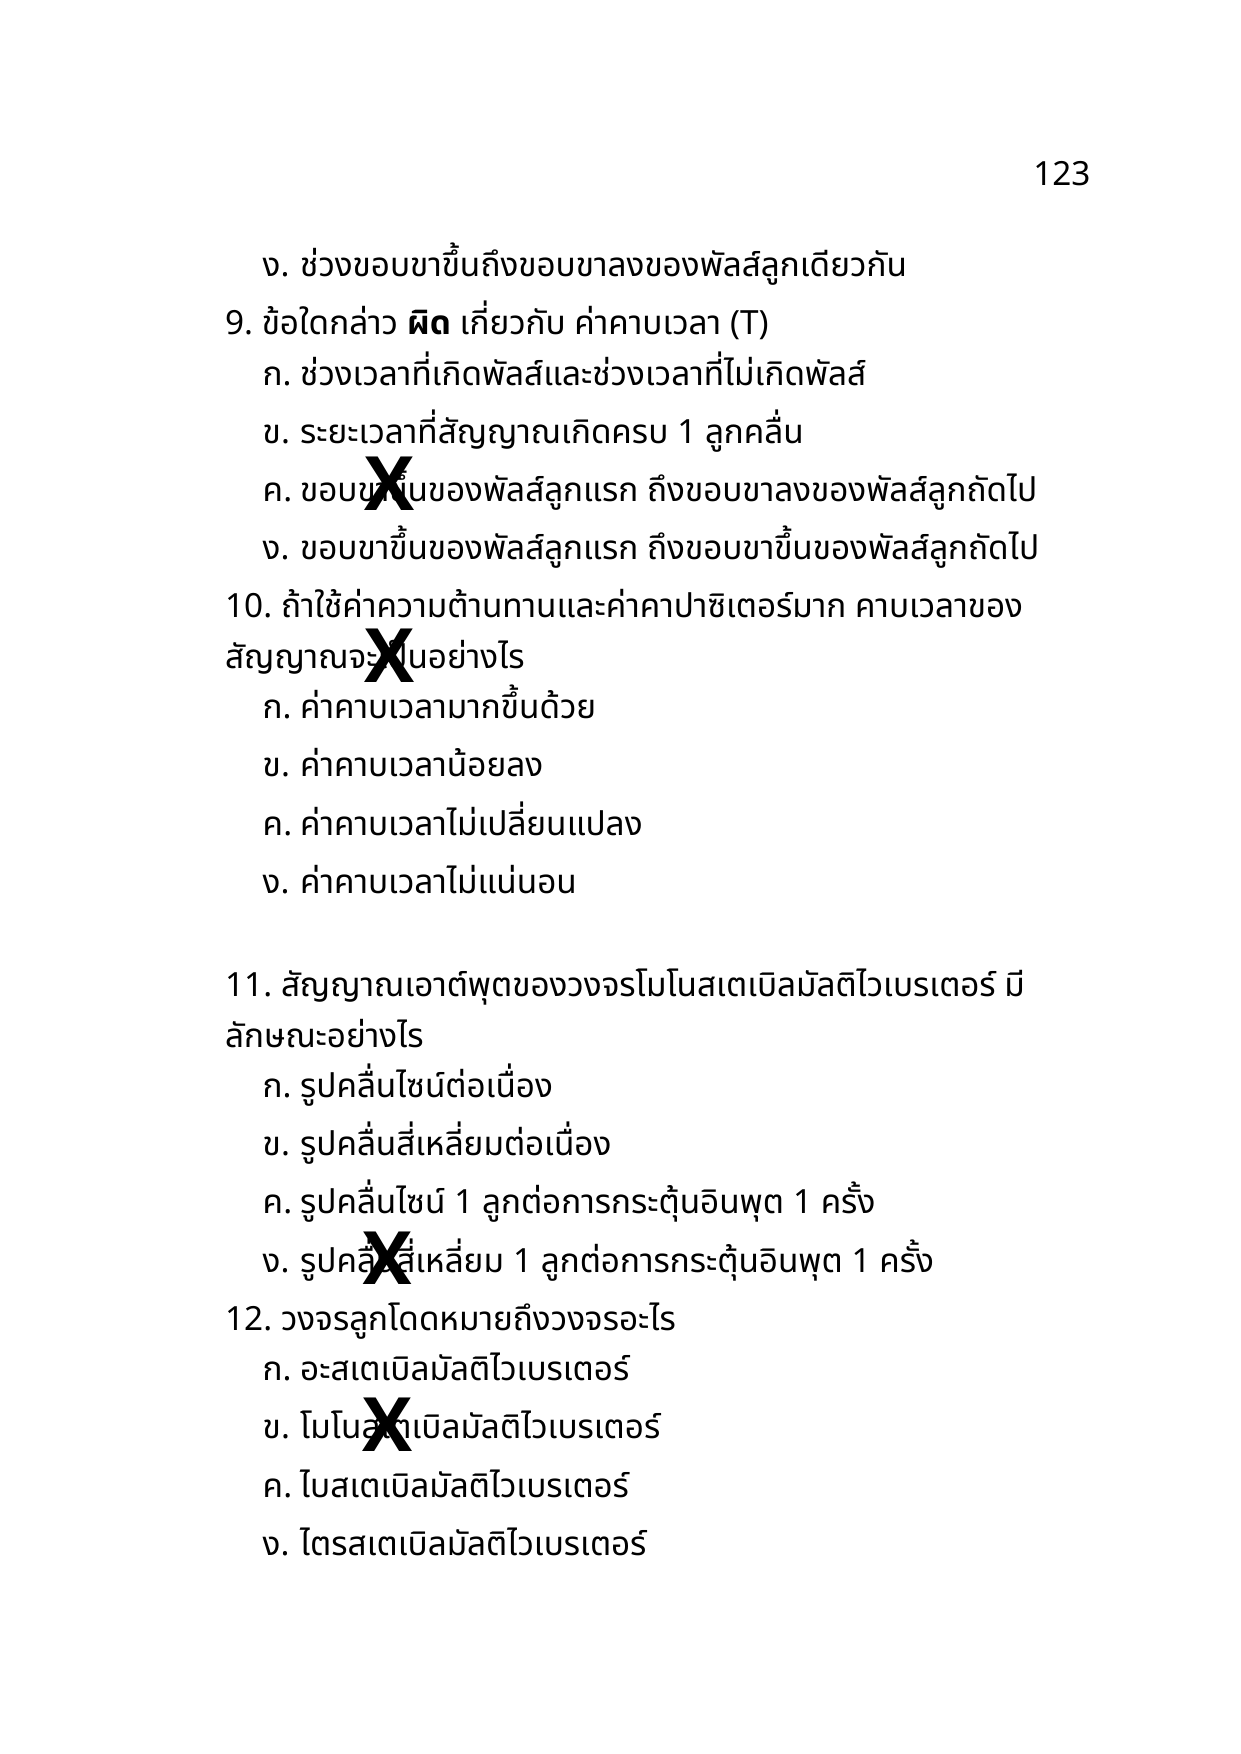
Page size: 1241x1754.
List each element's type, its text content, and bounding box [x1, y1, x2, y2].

list ขอบขาขึ้นของพัลส์ลูกแรก ถึงขอบขาขึ้นของพัลส์ลูกถัดไป [262, 524, 1090, 574]
list โมโนสเตเบิลมัลติไวเบรเตอร์ [262, 1403, 1090, 1454]
list ขอบขาขึ้นของพัลส์ลูกแรก ถึงขอบขาลงของพัลส์ลูกถัดไป [262, 466, 1090, 516]
list ค่าคาบเวลามากขึ้นด้วย [262, 683, 1090, 734]
list ค่าคาบเวลาไม่แน่นอน [262, 857, 1090, 908]
list ค่าคาบเวลาไม่เปลี่ยนแปลง [262, 799, 1090, 850]
list ระยะเวลาที่สัญญาณเกิดครบ 1 ลูกคลื่น [262, 408, 1090, 458]
list อะสเตเบิลมัลติไวเบรเตอร์ [262, 1345, 1090, 1396]
list รูปคลื่นสี่เหลี่ยม 1 ลูกต่อการกระตุ้นอินพุต 1 ครั้ง [262, 1236, 1090, 1287]
list ค่าคาบเวลาน้อยลง [262, 741, 1090, 792]
list รูปคลื่นสี่เหลี่ยมต่อเนื่อง [262, 1120, 1090, 1171]
text 12. วงจรลูกโดดหมายถึงวงจรอะไร [225, 1294, 1090, 1345]
text 11. สัญญาณเอาต์พุตของวงจรโมโนสเตเบิลมัลติไวเบรเตอร์ มีลักษณะอย่างไร [225, 961, 1090, 1062]
list ไบสเตเบิลมัลติไวเบรเตอร์ [262, 1461, 1090, 1512]
list ช่วงขอบขาขึ้นถึงขอบขาลงของพัลส์ลูกเดียวกัน [262, 241, 1090, 291]
list ไตรสเตเบิลมัลติไวเบรเตอร์ [262, 1519, 1090, 1570]
list รูปคลื่นไซน์ 1 ลูกต่อการกระตุ้นอินพุต 1 ครั้ง [262, 1178, 1090, 1229]
text 9. ข้อใดกล่าว ผิด เกี่ยวกับ ค่าคาบเวลา (T) [225, 299, 1090, 349]
text 10. ถ้าใช้ค่าความต้านทานและค่าคาปาซิเตอร์มาก คาบเวลาของสัญญาณจะเป็นอย่างไร [225, 582, 1090, 683]
list ช่วงเวลาที่เกิดพัลส์และช่วงเวลาที่ไม่เกิดพัลส์ [262, 349, 1090, 400]
list รูปคลื่นไซน์ต่อเนื่อง [262, 1062, 1090, 1113]
